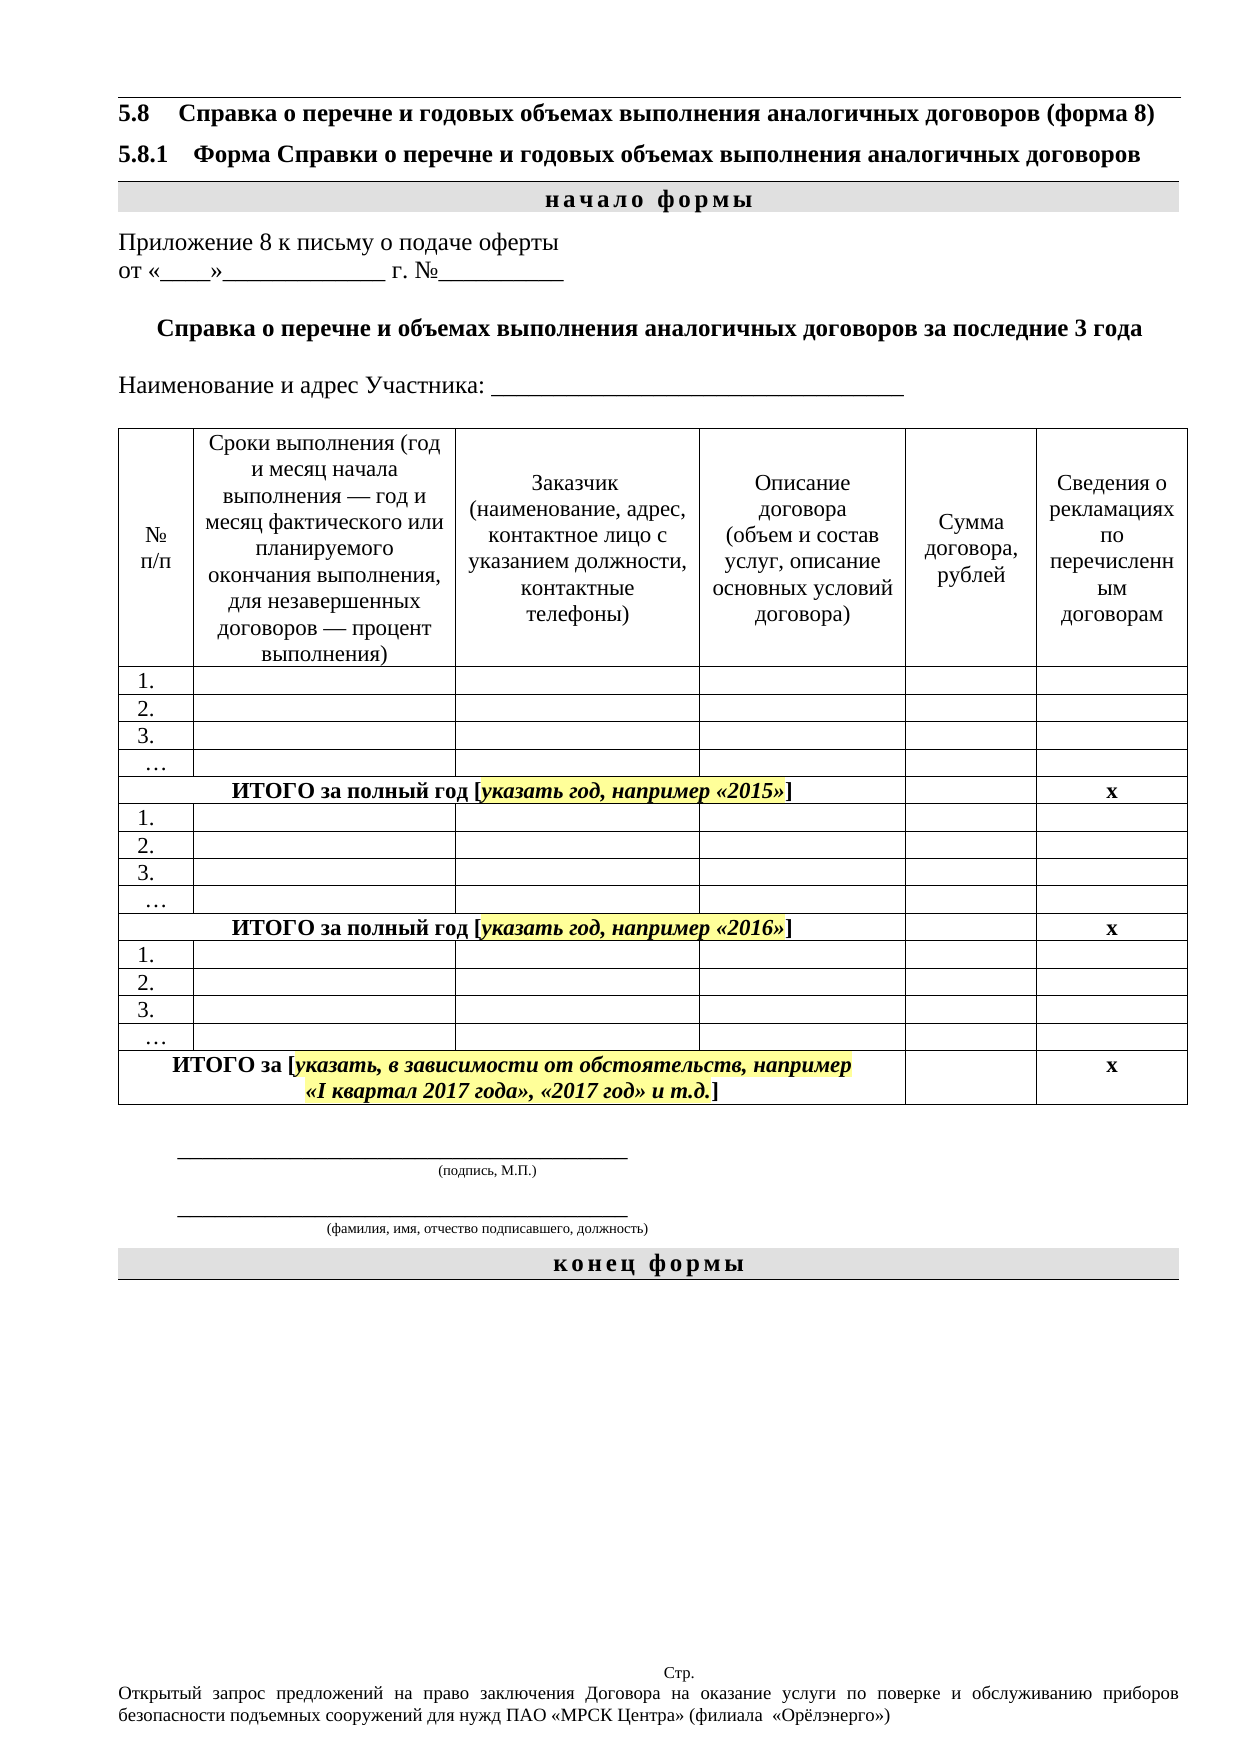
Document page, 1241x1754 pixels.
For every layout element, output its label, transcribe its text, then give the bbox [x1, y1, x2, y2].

table_cell [119, 941, 193, 968]
table_cell ИТОГО за полный год [указать год, например «2016»] [119, 914, 481, 940]
table_cell [906, 832, 1036, 858]
table_cell [1037, 941, 1187, 968]
text ____________________________________ [118, 1191, 1181, 1219]
table_cell [906, 777, 1036, 803]
table_cell [194, 695, 455, 721]
table_cell … [119, 1024, 193, 1050]
table_cell [194, 832, 455, 858]
table_cell [456, 695, 699, 721]
table_cell [906, 996, 1036, 1022]
table_cell [906, 1051, 1036, 1103]
table_cell [906, 941, 1036, 968]
table_header № п/п [119, 429, 193, 666]
table_cell ИТОГО за [указать, в зависимости от обстоятельств, например «I квартал 2017 года», «2017 год» и т.д.] [119, 1051, 305, 1103]
table_cell [456, 722, 699, 748]
text Справка о перечне и объемах выполнения аналогичных договоров за последние 3 года [118, 313, 1181, 342]
table_header Описание договора (объем и состав услуг, описание основных условий договора) [700, 429, 905, 666]
table_cell [700, 859, 905, 885]
table_cell [1037, 996, 1187, 1022]
table_cell [700, 969, 905, 995]
table_cell [456, 996, 699, 1022]
table_cell [700, 750, 905, 776]
table_cell [1037, 695, 1187, 721]
table_cell [700, 695, 905, 721]
table_cell [456, 804, 699, 831]
table_cell [194, 750, 455, 776]
table_cell … [119, 886, 193, 913]
table_cell [906, 859, 1036, 885]
text начало формы [118, 182, 1179, 212]
table_cell [700, 1024, 905, 1050]
table_cell [906, 969, 1036, 995]
table_header Сведения о рекламациях по перечисленным договорам [1037, 429, 1187, 666]
table_cell … [119, 750, 193, 776]
table_cell [1037, 832, 1187, 858]
table_cell [1037, 859, 1187, 885]
table_cell [119, 722, 193, 748]
table_header Сумма договора, рублей [906, 429, 1036, 666]
table_cell [119, 996, 193, 1022]
table_cell [194, 1024, 455, 1050]
table_cell [700, 886, 905, 913]
table_cell [1037, 722, 1187, 748]
table_cell [700, 996, 905, 1022]
table_cell [906, 722, 1036, 748]
table_cell [456, 750, 699, 776]
table_cell [456, 941, 699, 968]
table_cell [456, 886, 699, 913]
table_cell [1037, 667, 1187, 694]
table_cell [119, 695, 193, 721]
table_cell ИТОГО за [указать, в зависимости от обстоятельств, например «I квартал 2017 года», «2017 год» и т.д.] [711, 1051, 905, 1103]
table_cell [194, 804, 455, 831]
table_cell [456, 667, 699, 694]
table_cell [194, 859, 455, 885]
table_cell ИТОГО за полный год [указать год, например «2016»] [785, 914, 905, 940]
table_cell [194, 722, 455, 748]
table_cell [1037, 750, 1187, 776]
text (фамилия, имя, отчество подписавшего, должность) [118, 1219, 797, 1248]
table_cell [456, 1024, 699, 1050]
table_cell [456, 859, 699, 885]
table_cell х [1037, 777, 1187, 803]
table_cell [1037, 886, 1187, 913]
table_cell [1037, 969, 1187, 995]
text Приложение 8 к письму о подаче оферты от «____»_____________ г. №__________ [118, 227, 1181, 284]
text конец формы [118, 1248, 1179, 1279]
table_cell [906, 667, 1036, 694]
table_cell [906, 804, 1036, 831]
table_cell [194, 996, 455, 1022]
table_cell [1037, 1024, 1187, 1050]
subtitle Справка о перечне и годовых объемах выполнения аналогичных договоров (форма 8) [118, 98, 1181, 127]
table_header Сроки выполнения (год и месяц начала выполнения — год и месяц фактического или планируемого окончания выполнения, для незавершенных договоров — процент выполнения) [194, 429, 455, 666]
table_cell [119, 667, 193, 694]
table_cell [700, 667, 905, 694]
table_cell [906, 1024, 1036, 1050]
table_cell [906, 695, 1036, 721]
table_cell [194, 941, 455, 968]
table_header Заказчик (наименование, адрес, контактное лицо с указанием должности, контактные телефоны) [456, 429, 699, 666]
table_cell [906, 914, 1036, 940]
table_cell [119, 804, 193, 831]
table_cell ИТОГО за полный год [указать год, например «2015»] [119, 777, 481, 803]
table_cell [906, 750, 1036, 776]
table_cell [119, 859, 193, 885]
table_cell [1037, 804, 1187, 831]
table_cell х [1037, 1051, 1187, 1103]
table_cell [456, 969, 699, 995]
table_cell [194, 969, 455, 995]
subtitle Форма Справки о перечне и годовых объемах выполнения аналогичных договоров [118, 139, 1181, 168]
text (подпись, М.П.) [118, 1162, 797, 1191]
table_cell ИТОГО за полный год [указать год, например «2015»] [785, 777, 905, 803]
table_cell [700, 804, 905, 831]
table_cell [700, 832, 905, 858]
table_cell [119, 969, 193, 995]
text ____________________________________ [118, 1133, 1181, 1162]
table_cell [194, 886, 455, 913]
table_cell [700, 722, 905, 748]
table_cell х [1037, 914, 1187, 940]
table_cell [119, 832, 193, 858]
text Наименование и адрес Участника: _________________________________ [118, 371, 1181, 399]
table_cell [194, 667, 455, 694]
table_cell [700, 941, 905, 968]
table_cell [456, 832, 699, 858]
table_cell [906, 886, 1036, 913]
